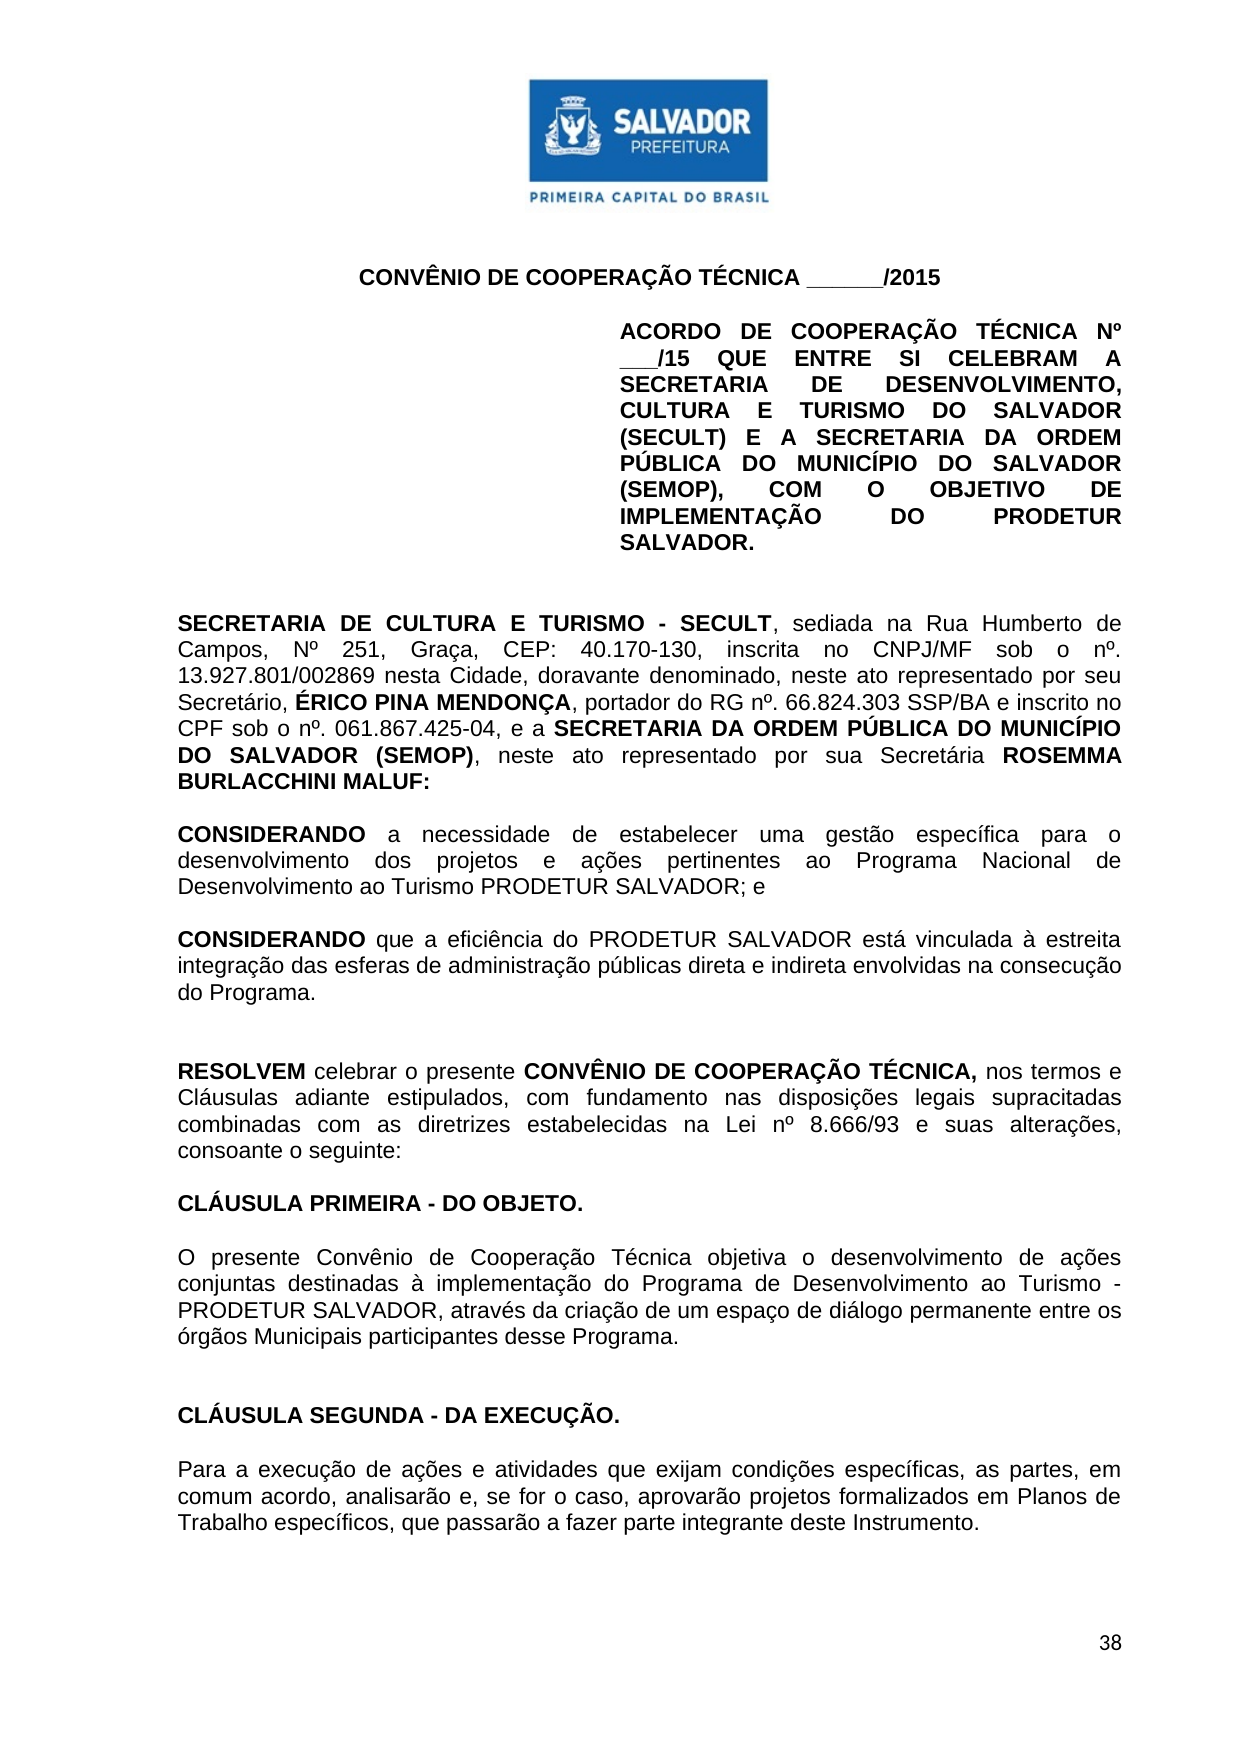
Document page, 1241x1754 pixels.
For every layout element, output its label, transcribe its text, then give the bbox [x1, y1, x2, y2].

text SECRETARIA DE CULTURA E TURISMO - SECULT, sediada na Rua Humberto de Campos, Nº 251, Graça, CEP: 40.170-130, inscrita no CNPJ/MF sob o nº. 13.927.801/002869 nesta Cidade, doravante denominado, neste ato representado por seu Secretário, ÉRICO PINA MENDONÇA, portador do RG nº. 66.824.303 SSP/BA e inscrito no CPF sob o nº. 061.867.425-04, e a SECRETARIA DA ORDEM PÚBLICA DO MUNICÍPIO DO SALVADOR (SEMOP), neste ato representado por sua Secretária ROSEMMA BURLACCHINI MALUF: [177, 610, 1122, 794]
text CONSIDERANDO que a eficiência do PRODETUR SALVADOR está vinculada à estreita integração das esferas de administração públicas direta e indireta envolvidas na consecução do Programa. [177, 926, 1122, 1005]
text CLÁUSULA PRIMEIRA - DO OBJETO. [177, 1189, 1122, 1216]
picture [524, 73, 775, 213]
text ACORDO DE COOPERAÇÃO TÉCNICA Nº ___/15 QUE ENTRE SI CELEBRAM A SECRETARIA DE DESENVOLVIMENTO, CULTURA E TURISMO DO SALVADOR (SECULT) E A SECRETARIA DA ORDEM PÚBLICA DO MUNICÍPIO DO SALVADOR (SEMOP), COM O OBJETIVO DE IMPLEMENTAÇÃO DO PRODETUR SALVADOR. [619, 318, 1122, 555]
text RESOLVEM celebrar o presente CONVÊNIO DE COOPERAÇÃO TÉCNICA, nos termos e Cláusulas adiante estipulados, com fundamento nas disposições legais supracitadas combinadas com as diretrizes estabelecidas na Lei nº 8.666/93 e suas alterações, consoante o seguinte: [177, 1058, 1122, 1163]
text CONVÊNIO DE COOPERAÇÃO TÉCNICA ______/2015 [177, 264, 1122, 318]
text O presente Convênio de Cooperação Técnica objetiva o desenvolvimento de ações conjuntas destinadas à implementação do Programa de Desenvolvimento ao Turismo - PRODETUR SALVADOR, através da criação de um espaço de diálogo permanente entre os órgãos Municipais participantes desse Programa. [177, 1244, 1122, 1349]
text CONSIDERANDO a necessidade de estabelecer uma gestão específica para o desenvolvimento dos projetos e ações pertinentes ao Programa Nacional de Desenvolvimento ao Turismo PRODETUR SALVADOR; e [177, 821, 1122, 900]
text Para a execução de ações e atividades que exijam condições específicas, as partes, em comum acordo, analisarão e, se for o caso, aprovarão projetos formalizados em Planos de Trabalho específicos, que passarão a fazer parte integrante deste Instrumento. [177, 1456, 1122, 1536]
text CLÁUSULA SEGUNDA - DA EXECUÇÃO. [177, 1402, 1122, 1428]
